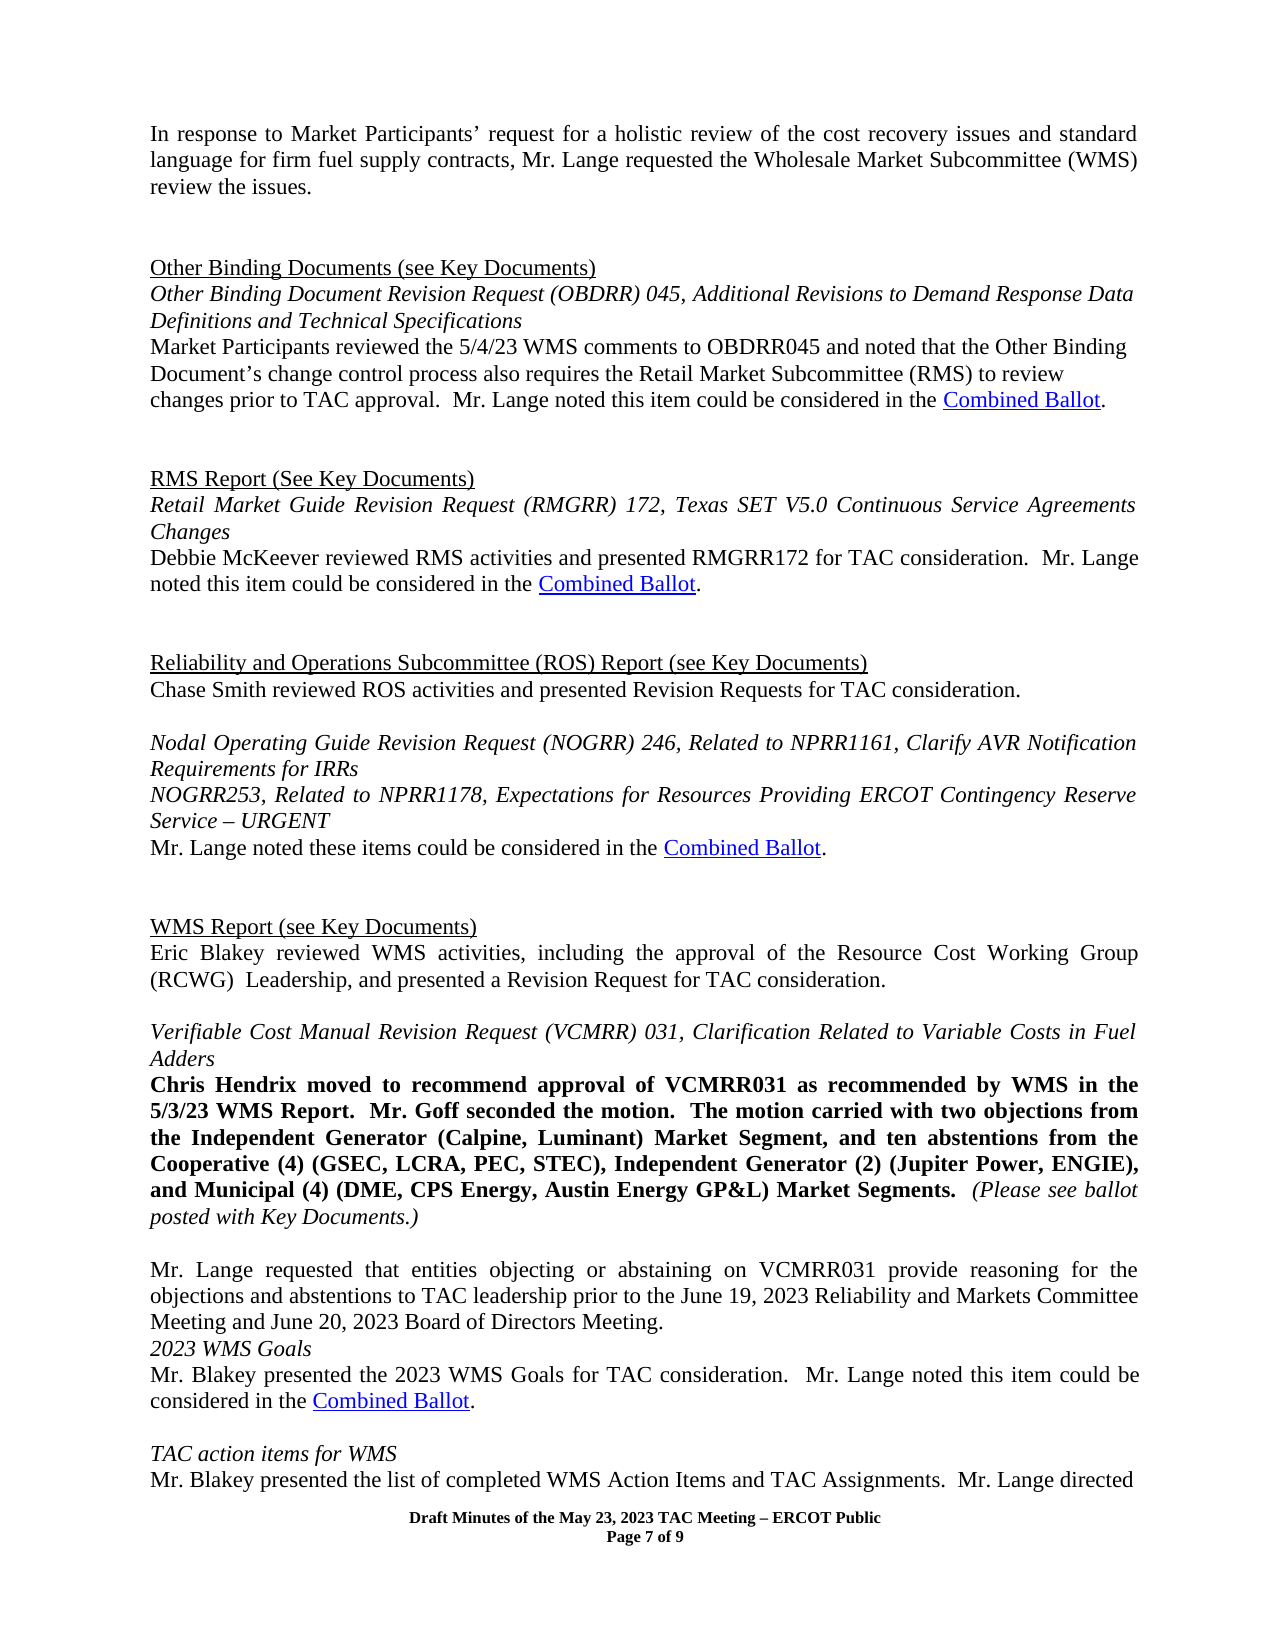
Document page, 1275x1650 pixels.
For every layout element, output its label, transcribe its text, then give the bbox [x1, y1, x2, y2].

text Nodal Operating Guide Revision Request (NOGRR) 246, Related to NPRR1161, Clarify AVR Notification Requirements for IRRs [150, 728, 1140, 781]
text Mr. Lange requested that entities objecting or abstaining on VCMRR031 provide reasoning for the objections and abstentions to TAC leadership prior to the June 19, 2023 Reliability and Markets Committee Meeting and June 20, 2023 Board of Directors Meeting. [150, 1256, 1140, 1335]
text Chase Smith reviewed ROS activities and presented Revision Requests for TAC consideration. [150, 676, 1140, 702]
text In response to Market Participants’ request for a holistic review of the cost recovery issues and standard language for firm fuel supply contracts, Mr. Lange requested the Wholesale Market Subcommittee (WMS) review the issues. [150, 120, 1140, 199]
text Chris Hendrix moved to recommend approval of VCMRR031 as recommended by WMS in the 5/3/23 WMS Report. Mr. Goff seconded the motion. The motion carried with two objections from the Independent Generator (Calpine, Luminant) Market Segment, and ten abstentions from the Cooperative (4) (GSEC, LCRA, PEC, STEC), Independent Generator (2) (Jupiter Power, ENGIE), and Municipal (4) (DME, CPS Energy, Austin Energy GP&L) Market Segments. (Please see ballot posted with Key Documents.) [150, 1071, 1140, 1229]
text Retail Market Guide Revision Request (RMGRR) 172, Texas SET V5.0 Continuous Service Agreements Changes [150, 491, 1140, 544]
text Mr. Blakey presented the list of completed WMS Action Items and TAC Assignments. Mr. Lange directed [150, 1466, 1140, 1493]
text Mr. Lange noted these items could be considered in the Combined Ballot. [150, 834, 1140, 860]
text Verifiable Cost Manual Revision Request (VCMRR) 031, Clarification Related to Variable Costs in Fuel Adders [150, 1018, 1140, 1071]
text Eric Blakey reviewed WMS activities, including the approval of the Resource Cost Working Group (RCWG) Leadership, and presented a Revision Request for TAC consideration. [150, 939, 1140, 992]
text RMS Report (See Key Documents) [150, 465, 1140, 491]
text Debbie McKeever reviewed RMS activities and presented RMGRR172 for TAC consideration. Mr. Lange noted this item could be considered in the Combined Ballot. [150, 544, 1140, 597]
text 2023 WMS Goals [150, 1335, 1140, 1361]
text Reliability and Operations Subcommittee (ROS) Report (see Key Documents) [150, 649, 1140, 676]
text TAC action items for WMS [150, 1440, 1140, 1466]
text Market Participants reviewed the 5/4/23 WMS comments to OBDRR045 and noted that the Other Binding Document’s change control process also requires the Retail Market Subcommittee (RMS) to review changes prior to TAC approval. Mr. Lange noted this item could be considered in the Combined Ballot. [150, 333, 1140, 412]
text NOGRR253, Related to NPRR1178, Expectations for Resources Providing ERCOT Contingency Reserve Service – URGENT [150, 781, 1140, 834]
text Mr. Blakey presented the 2023 WMS Goals for TAC consideration. Mr. Lange noted this item could be considered in the Combined Ballot. [150, 1361, 1140, 1414]
text WMS Report (see Key Documents) [150, 913, 1140, 939]
text Other Binding Documents (see Key Documents) [150, 254, 1140, 281]
text Other Binding Document Revision Request (OBDRR) 045, Additional Revisions to Demand Response Data Definitions and Technical Specifications [150, 281, 1140, 333]
